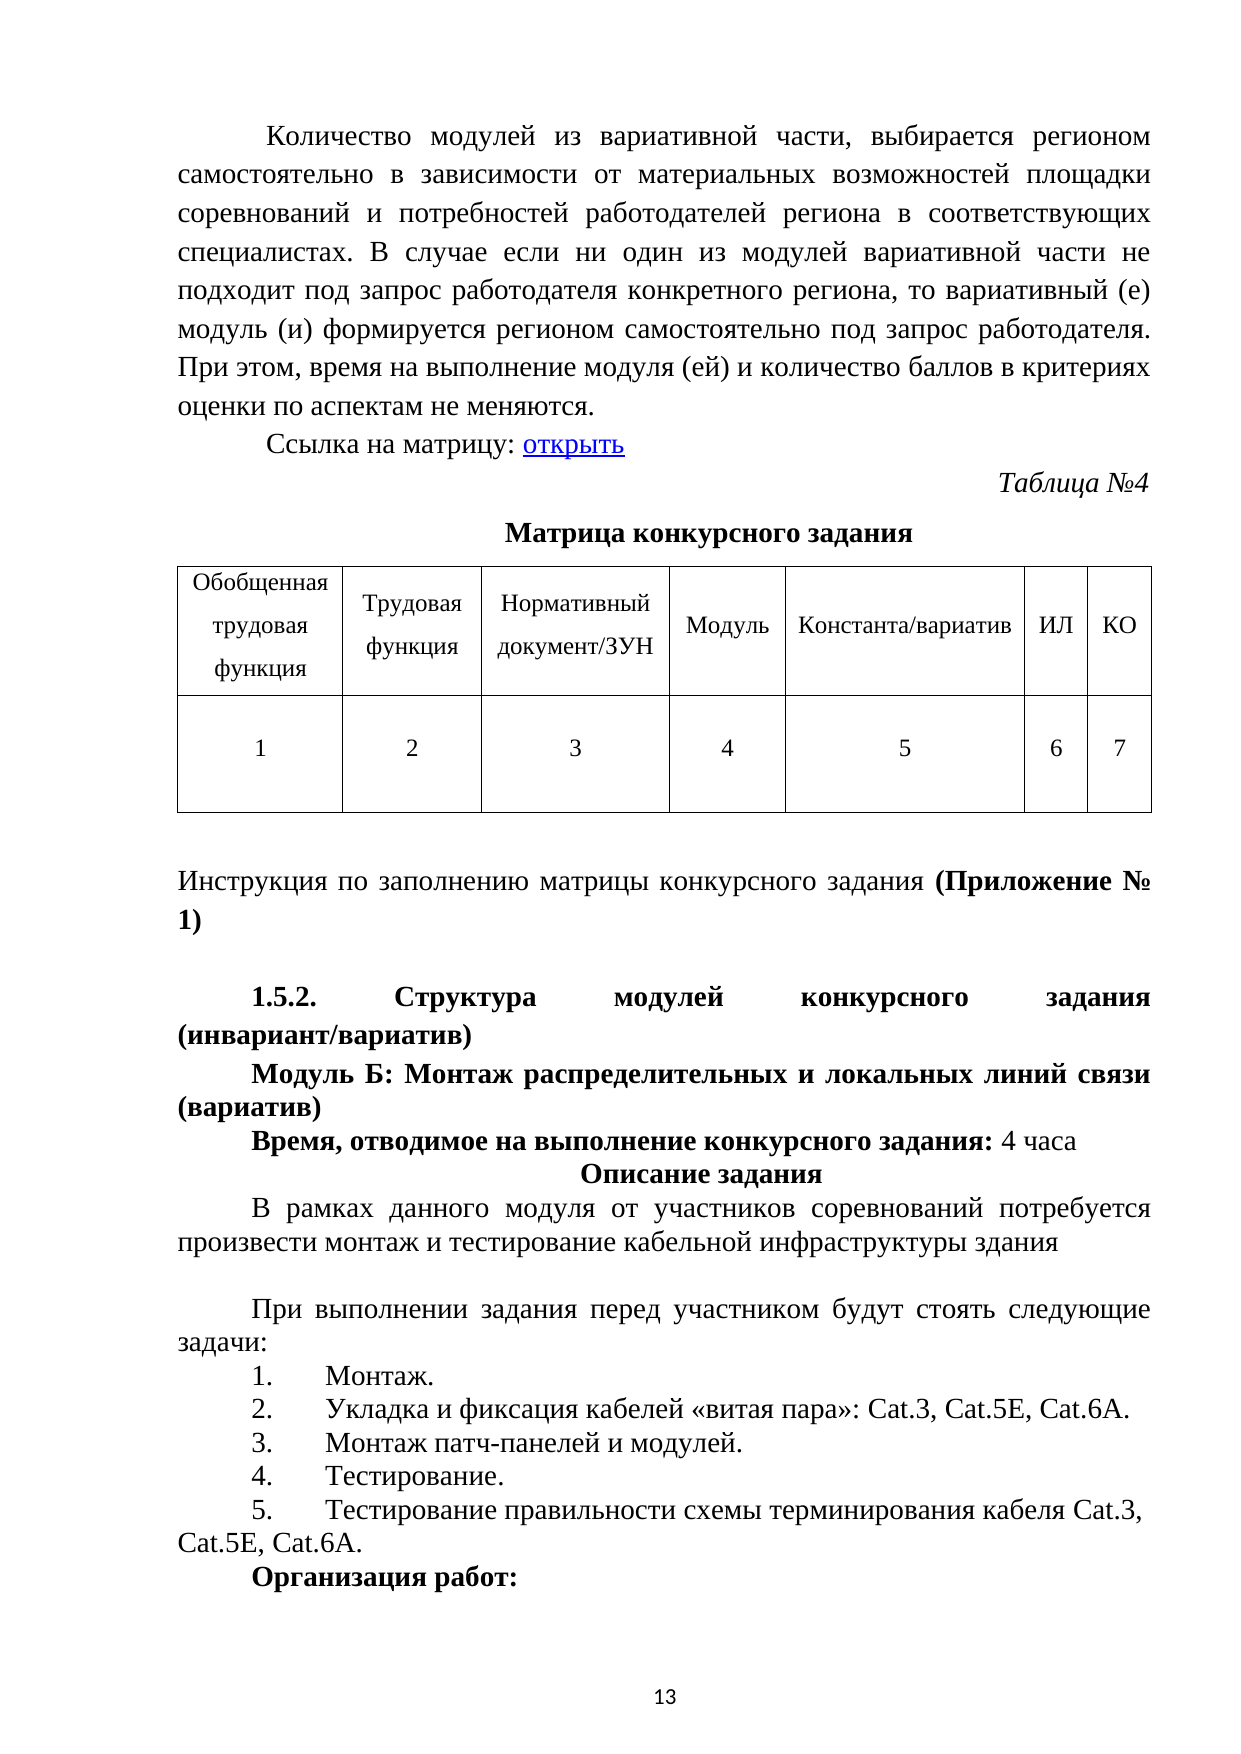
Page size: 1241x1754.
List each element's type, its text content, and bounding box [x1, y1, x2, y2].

list Монтаж. [177, 1358, 1152, 1391]
text Ссылка на матрицу: открыть [177, 426, 1152, 460]
table_header Модуль [670, 567, 785, 695]
table_cell 6 [1025, 696, 1087, 812]
table_cell 4 [670, 696, 785, 812]
text Матрица конкурсного задания [177, 515, 1152, 549]
text Таблица №4 [177, 465, 1152, 498]
list Тестирование. [177, 1458, 1152, 1492]
text Модуль Б: Монтаж распределительных и локальных линий связи (вариатив) [177, 1056, 1152, 1123]
text 1.5.2. Структура модулей конкурсного задания (инвариант/вариатив) [177, 979, 1152, 1051]
list Время, отводимое на выполнение конкурсного задания: 4 часа [251, 1123, 1152, 1157]
table_header Константа/вариатив [786, 567, 1024, 695]
table_cell 2 [343, 696, 481, 812]
table_header Обобщенная трудовая функция [178, 567, 342, 695]
table_cell 3 [482, 696, 669, 812]
text В рамках данного модуля от участников соревнований потребуется произвести монтаж и тестирование кабельной инфраструктуры здания [177, 1190, 1152, 1257]
list Укладка и фиксация кабелей «витая пара»: Cat.3, Cat.5E, Cat.6A. [177, 1391, 1152, 1425]
text Количество модулей из вариативной части, выбирается регионом самостоятельно в зависимости от материальных возможностей площадки соревнований и потребностей работодателей региона в соответствующих специалистах. В случае если ни один из модулей вариативной части не подходит под запрос работодателя конкретного региона, то вариативный (е) модуль (и) формируется регионом самостоятельно под запрос работодателя. При этом, время на выполнение модуля (ей) и количество баллов в критериях оценки по аспектам не меняются. [177, 118, 1152, 421]
text Описание задания [177, 1157, 1152, 1190]
table_cell 1 [178, 696, 342, 812]
list Тестирование правильности схемы терминирования кабеля Cat.3, Cat.5E, Cat.6A. [177, 1492, 1152, 1559]
table_header Нормативный документ/ЗУН [482, 567, 669, 695]
table_header КО [1088, 567, 1151, 695]
table_header Трудовая функция [343, 567, 481, 695]
text При выполнении задания перед участником будут стоять следующие задачи: [177, 1291, 1152, 1358]
text Организация работ: [177, 1559, 1152, 1593]
table_cell 7 [1088, 696, 1151, 812]
text Инструкция по заполнению матрицы конкурсного задания (Приложение № 1) [177, 863, 1152, 935]
table_cell 5 [786, 696, 1024, 812]
list Монтаж патч-панелей и модулей. [177, 1425, 1152, 1458]
table_header ИЛ [1025, 567, 1087, 695]
